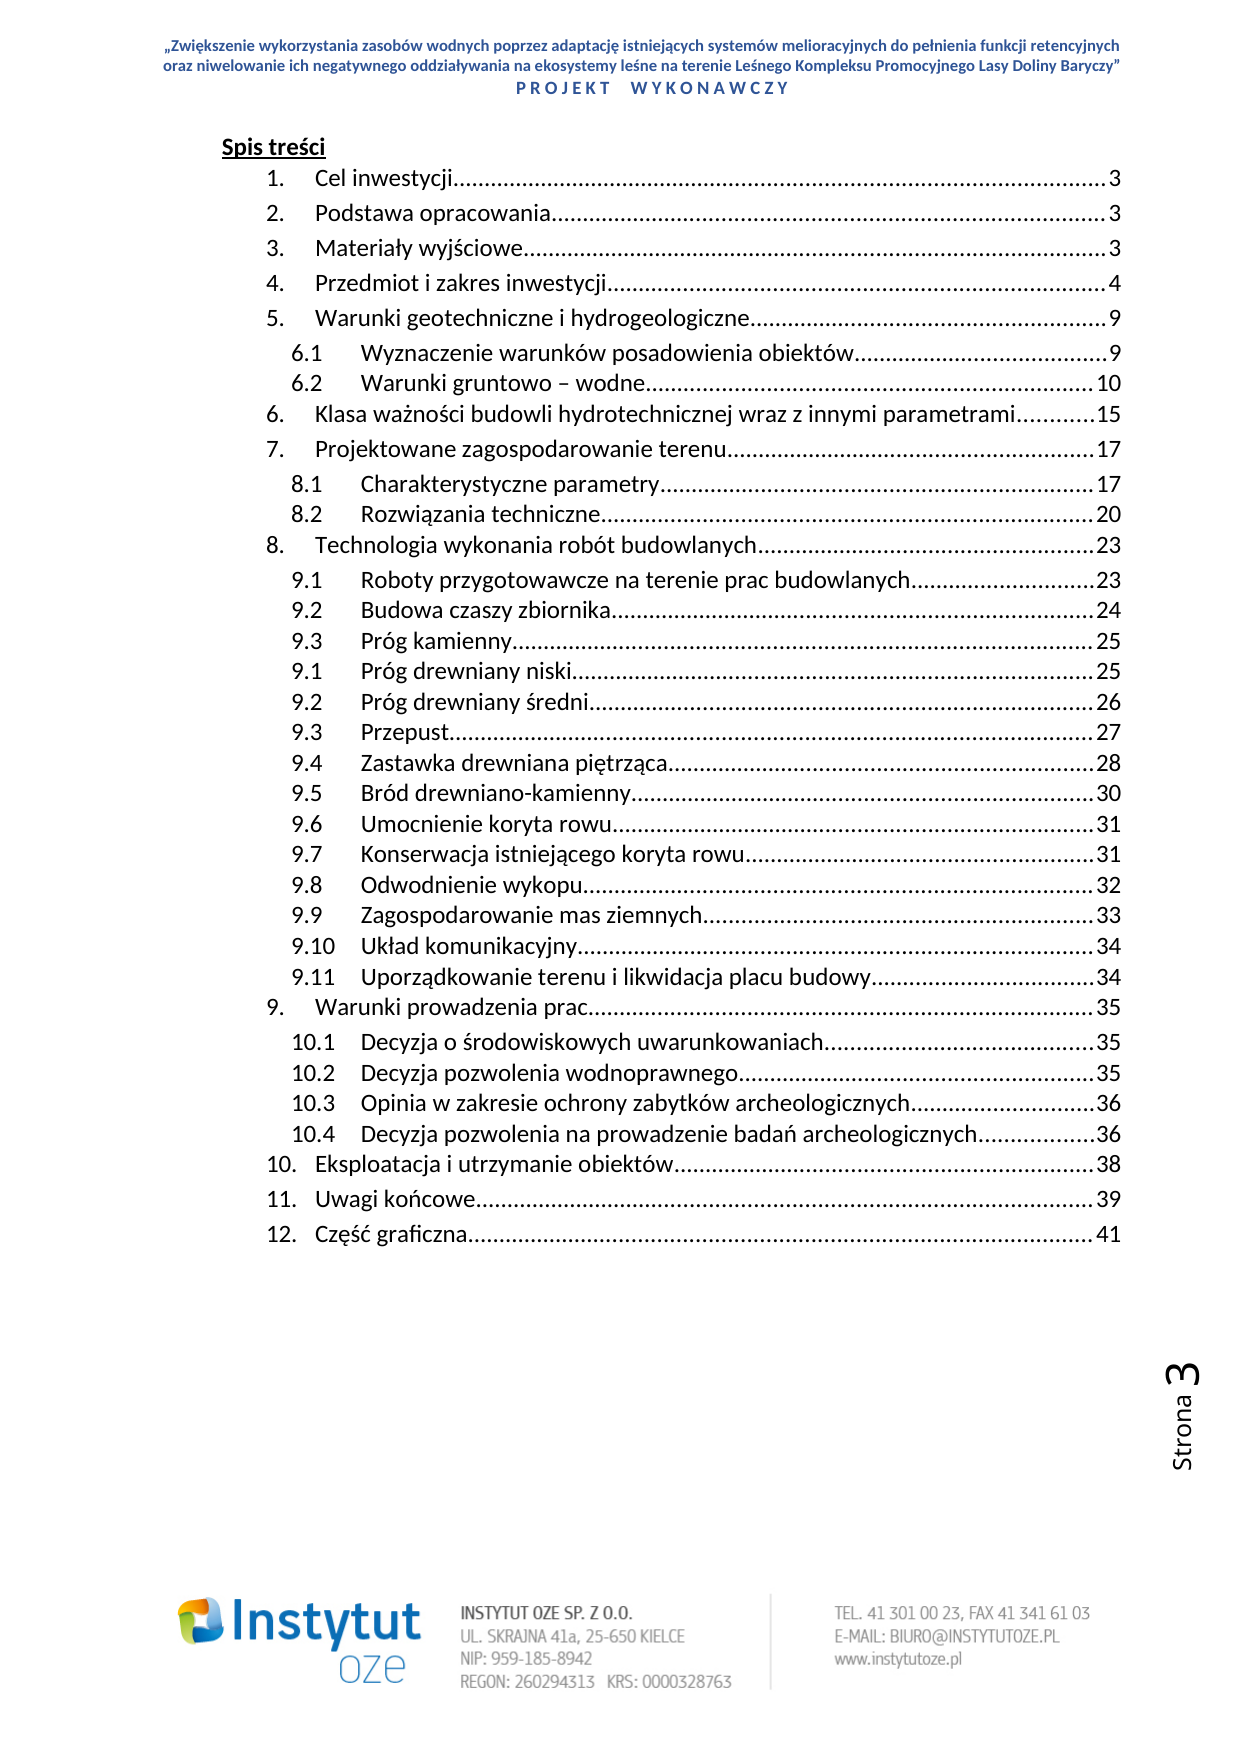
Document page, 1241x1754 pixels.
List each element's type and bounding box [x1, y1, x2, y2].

picture [177, 1587, 1110, 1705]
